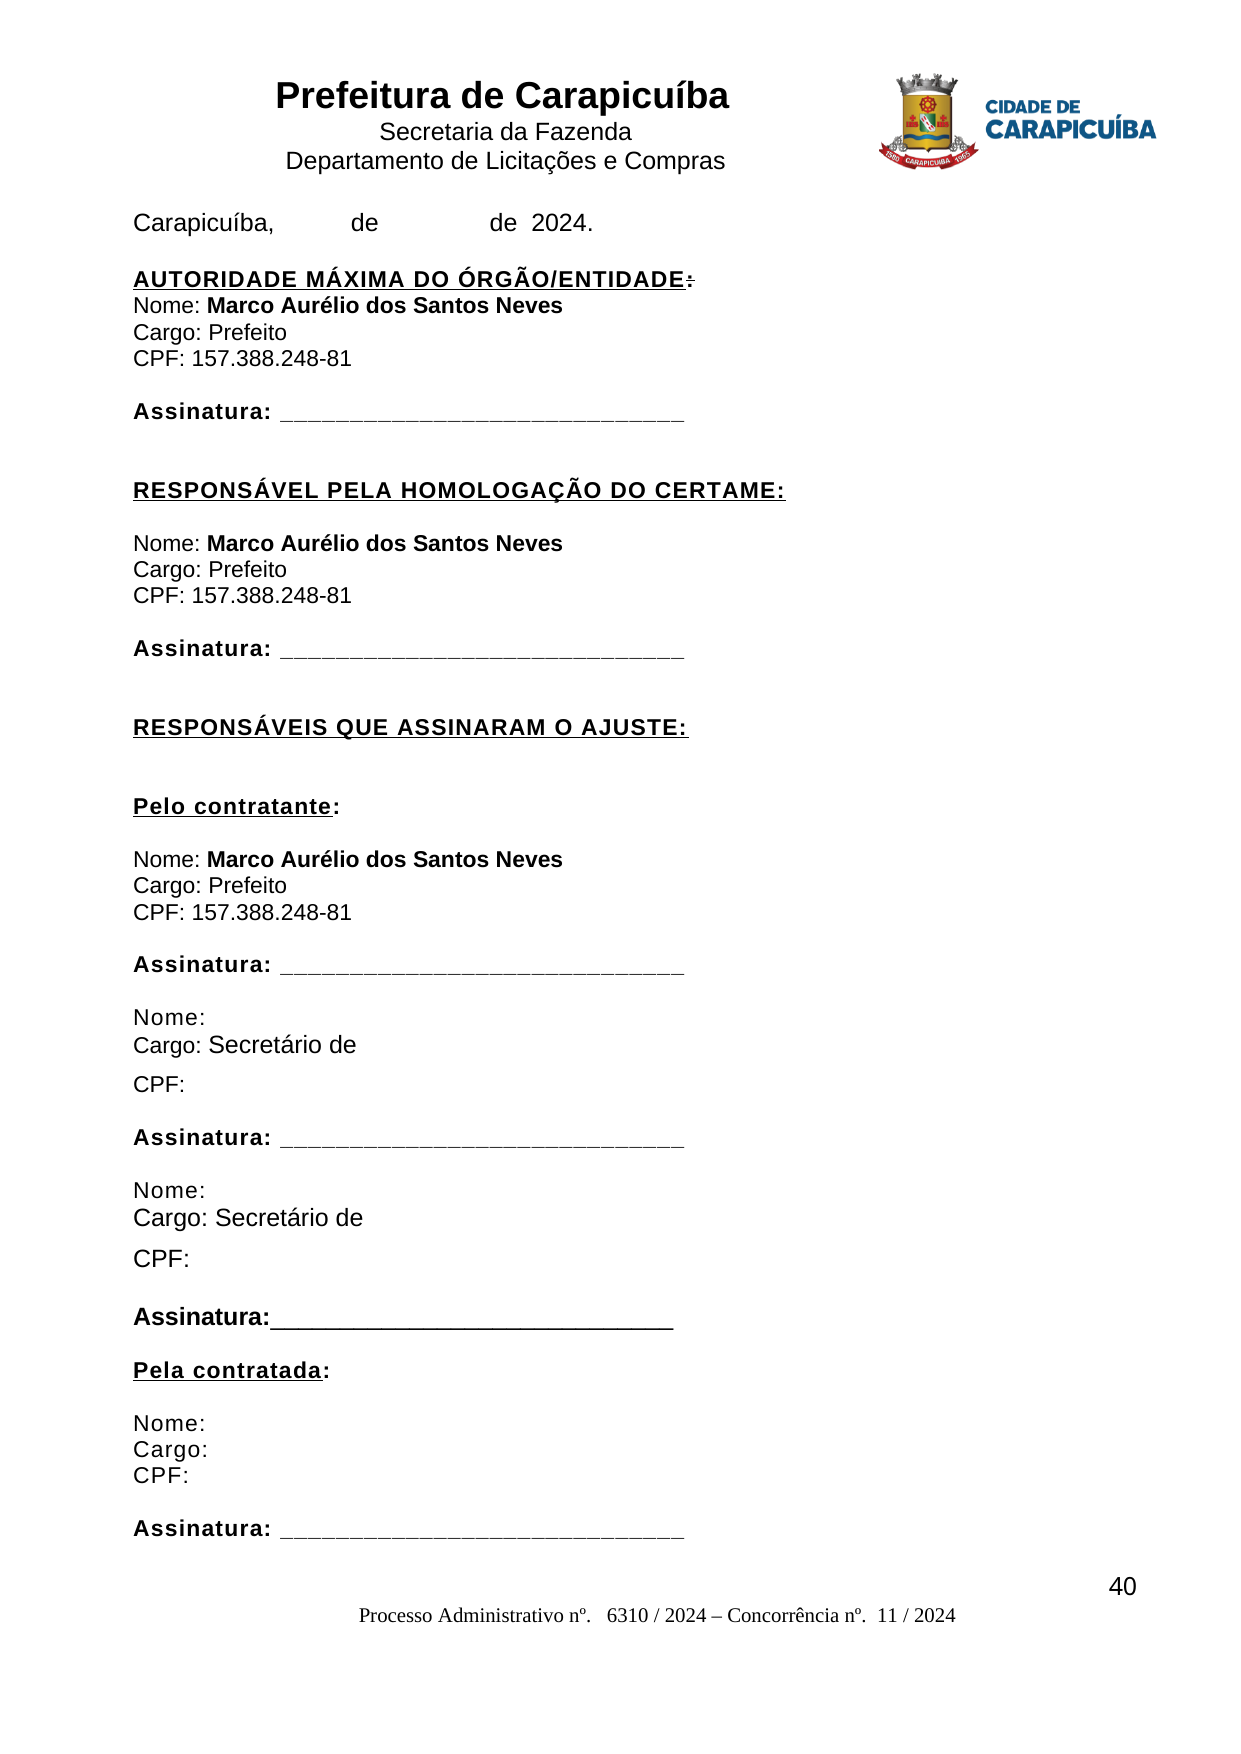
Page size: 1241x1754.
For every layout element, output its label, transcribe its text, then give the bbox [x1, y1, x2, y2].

text Assinatura: _____________________________ [133, 635, 1137, 661]
text CPF: 157.388.248-81 [133, 898, 1137, 925]
picture [877, 65, 1159, 172]
text RESPONSÁVEIS QUE ASSINARAM O AJUSTE: [133, 714, 1137, 740]
text RESPONSÁVEL PELA HOMOLOGAÇÃO DO CERTAME: [133, 477, 1137, 503]
text Assinatura: _____________________________ [133, 1124, 1137, 1151]
text Nome: [133, 1004, 1137, 1030]
text CPF: [133, 1244, 1137, 1273]
text Nome: Marco Aurélio dos Santos Neves [133, 529, 1137, 556]
text Nome: [133, 1177, 1137, 1203]
text Pelo contratante: [133, 793, 1137, 819]
text Assinatura: _____________________________ [133, 398, 1137, 424]
text Cargo: Prefeito [133, 556, 1137, 582]
text CPF: 157.388.248-81 [133, 582, 1137, 608]
text Assinatura: _____________________________ [133, 1515, 1137, 1542]
text CPF: [133, 1462, 1137, 1489]
text Assinatura:_____________________________ [133, 1302, 1137, 1331]
text AUTORIDADE MÁXIMA DO ÓRGÃO/ENTIDADE: [133, 266, 1137, 292]
text Cargo: Prefeito [133, 319, 1137, 345]
text Cargo: [133, 1436, 1137, 1462]
text Cargo: Secretário de [133, 1030, 1113, 1059]
text Carapicuíba, de de 2024. [133, 208, 1137, 237]
text CPF: [133, 1071, 1137, 1098]
text Nome: Marco Aurélio dos Santos Neves [133, 846, 1137, 872]
text Assinatura: _____________________________ [133, 951, 1137, 977]
text CPF: 157.388.248-81 [133, 345, 1137, 371]
text Pela contratada: [133, 1357, 1137, 1383]
text Cargo: Prefeito [133, 872, 1137, 898]
text Nome: [133, 1410, 1137, 1436]
text Nome: Marco Aurélio dos Santos Neves [133, 292, 1137, 319]
text Cargo: Secretário de [133, 1203, 1113, 1232]
